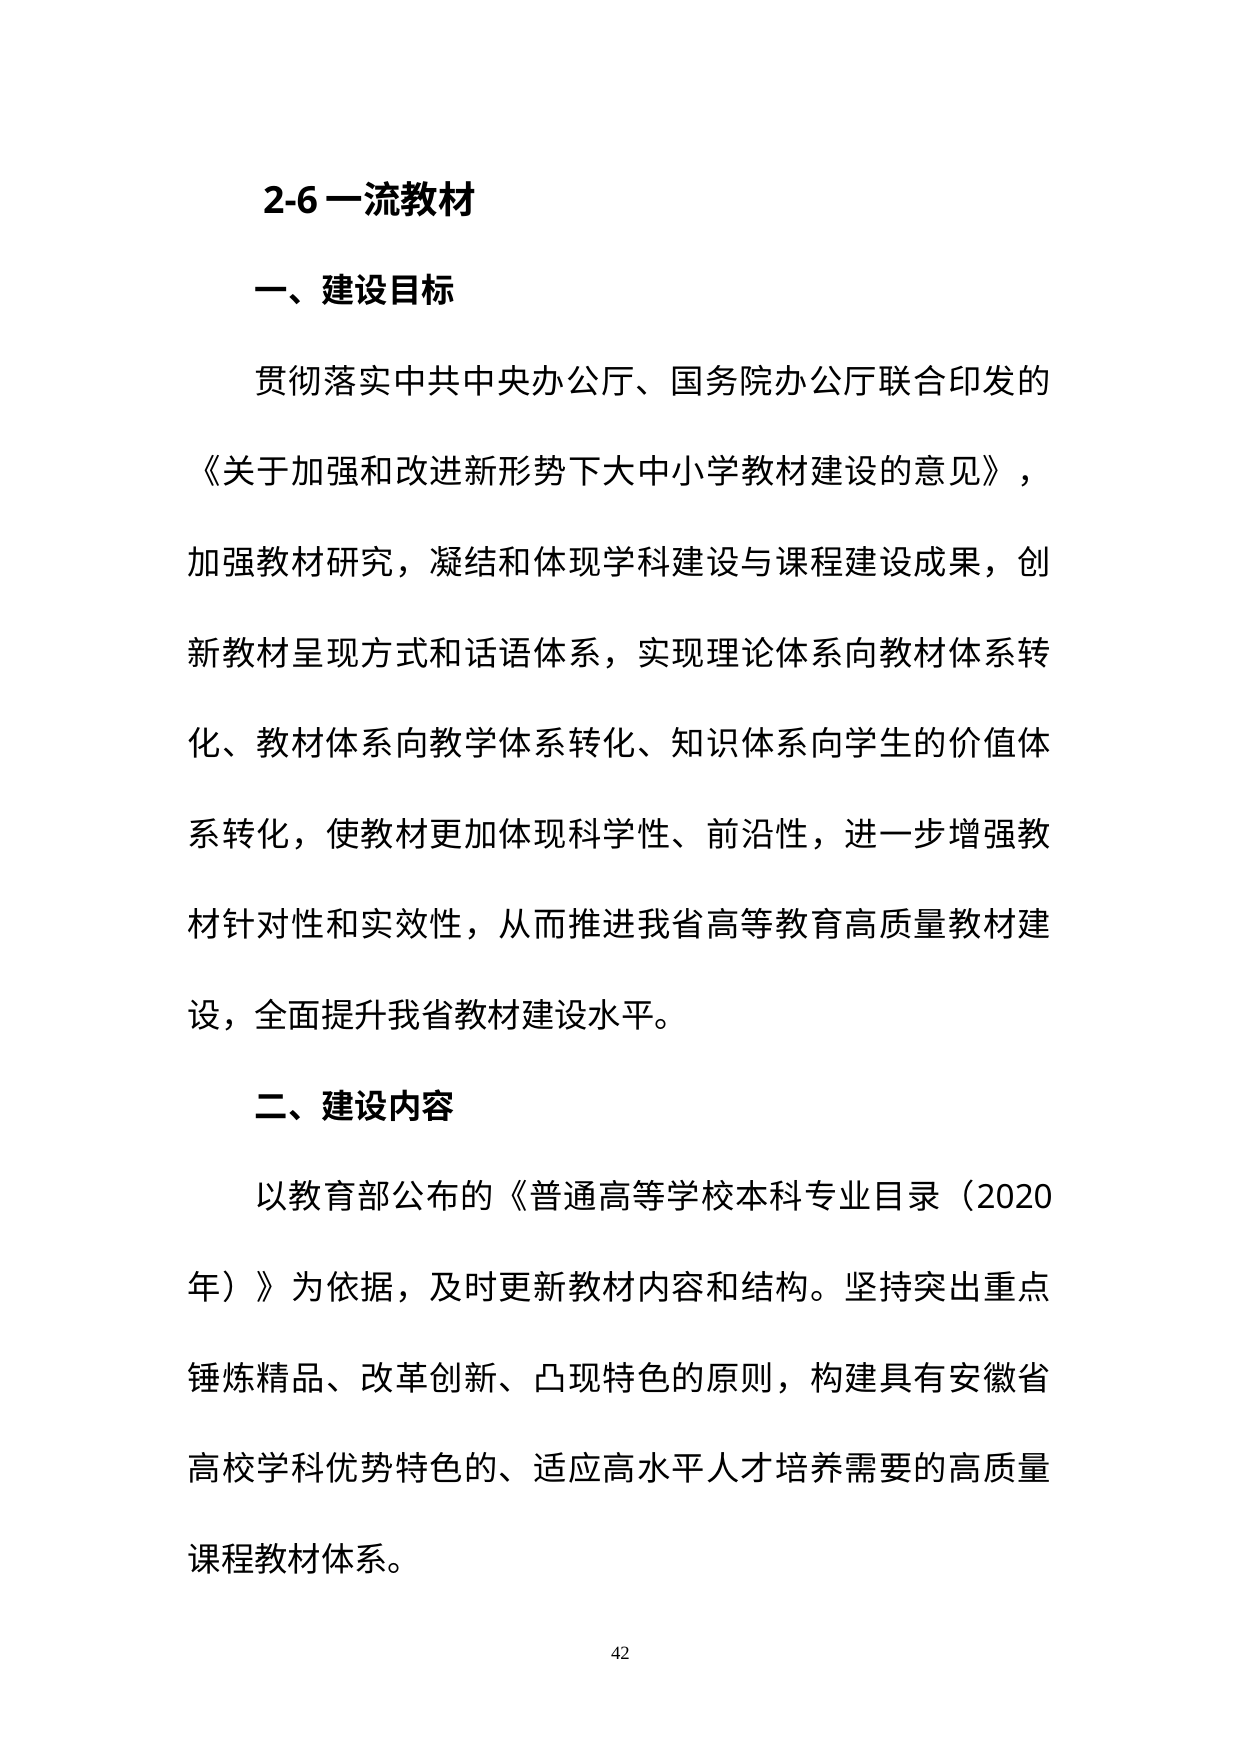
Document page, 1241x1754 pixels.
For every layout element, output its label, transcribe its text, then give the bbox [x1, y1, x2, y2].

text 一、建设目标 [187, 243, 1053, 333]
text 以教育部公布的《普通高等学校本科专业目录（2020年）》为依据，及时更新教材内容和结构。坚持突出重点、锤炼精品、改革创新、凸现特色的原则，构建具有安徽省高校学科优势特色的、适应高水平人才培养需要的高质量课程教材体系。 [187, 1149, 1053, 1602]
subtitle 2-6一流教材 [187, 152, 1053, 243]
text 贯彻落实中共中央办公厅、国务院办公厅联合印发的《关于加强和改进新形势下大中小学教材建设的意见》，加强教材研究，凝结和体现学科建设与课程建设成果，创新教材呈现方式和话语体系，实现理论体系向教材体系转化、教材体系向教学体系转化、知识体系向学生的价值体系转化，使教材更加体现科学性、前沿性，进一步增强教材针对性和实效性，从而推进我省高等教育高质量教材建设，全面提升我省教材建设水平。 [187, 333, 1053, 1058]
text 二、建设内容 [187, 1058, 1053, 1149]
